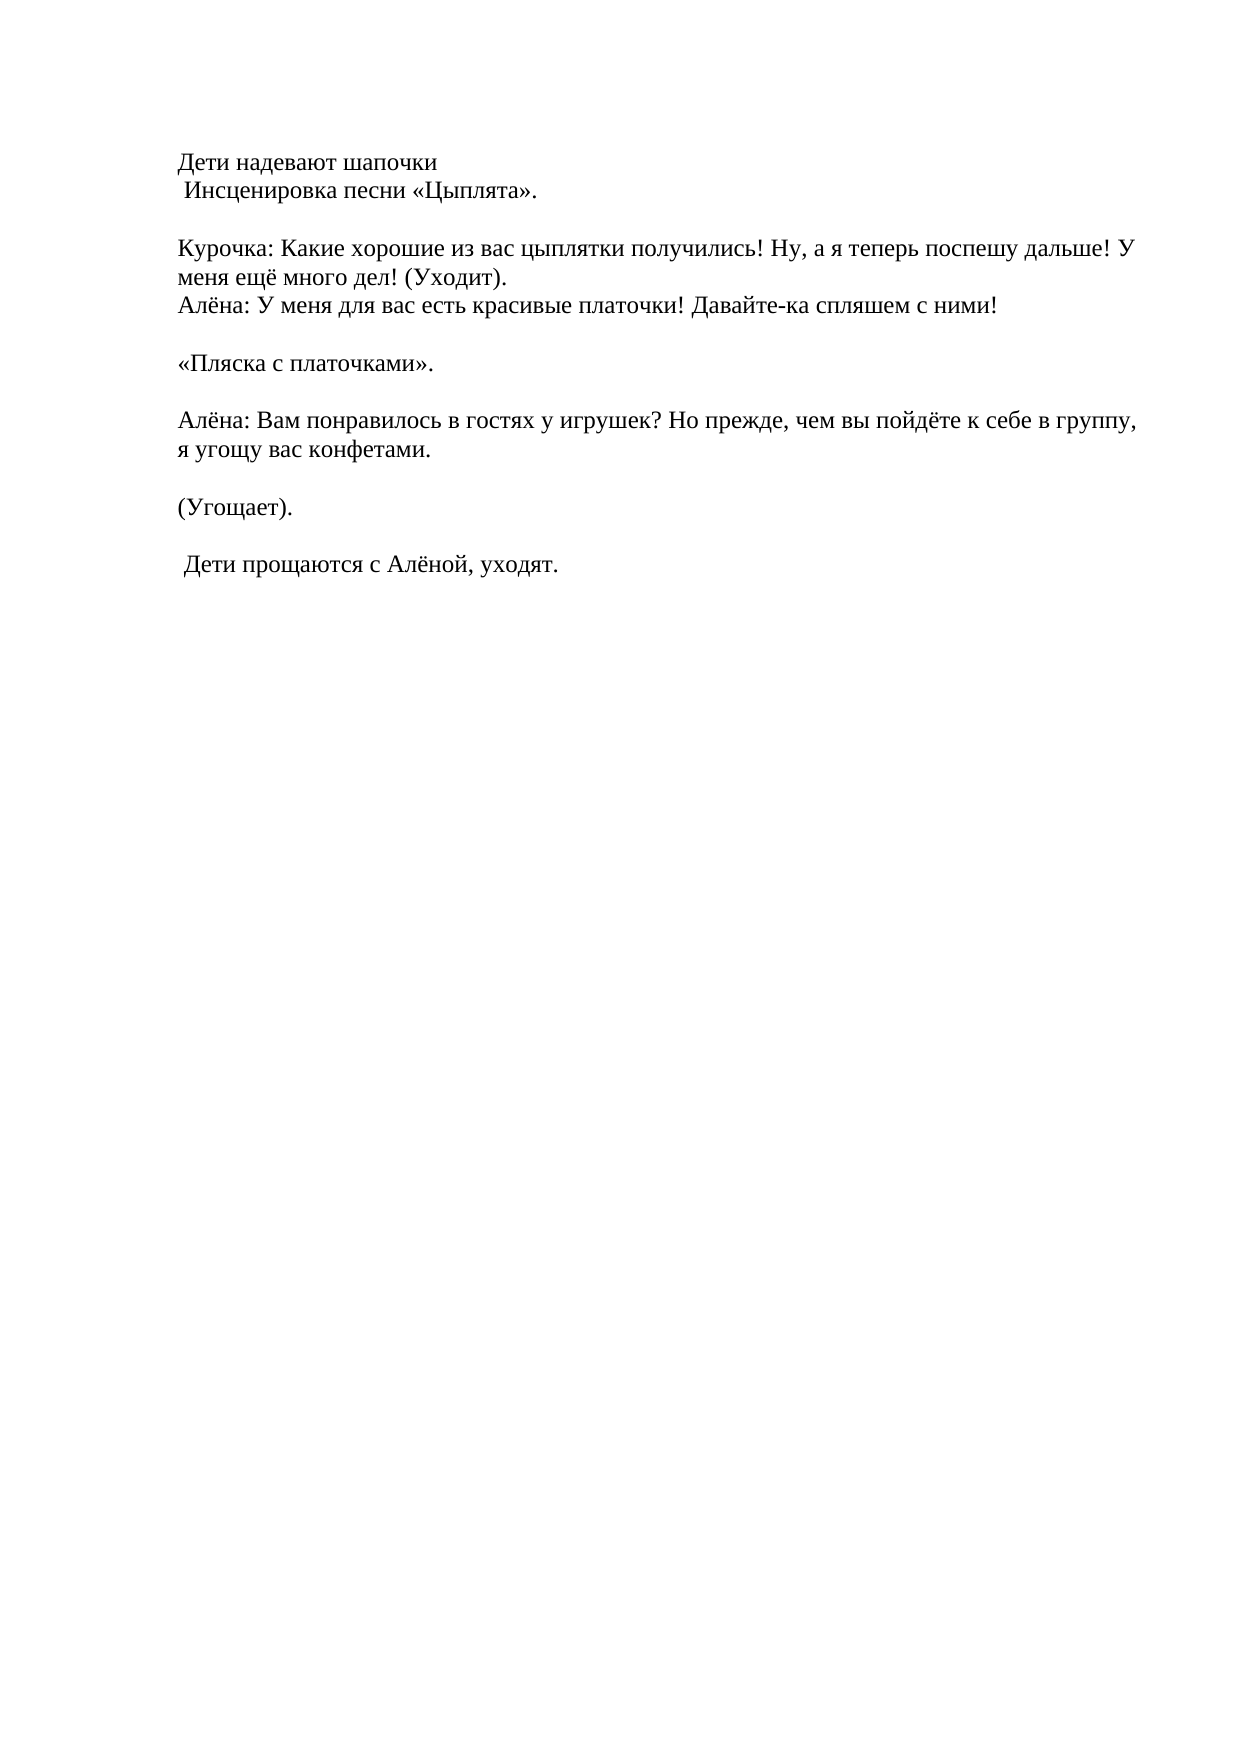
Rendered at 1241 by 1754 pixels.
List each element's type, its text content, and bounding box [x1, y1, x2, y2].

text Курочка: Какие хорошие из вас цыплятки получились! Ну, а я теперь поспешу дальше! У меня ещё много дел! (Уходит). [177, 233, 1152, 291]
text Дети прощаются с Алёной, уходят. [177, 549, 1152, 578]
text Инсценировка песни «Цыплята». [177, 176, 1152, 204]
text Алёна: Вам понравилось в гостях у игрушек? Но прежде, чем вы пойдёте к себе в группу, я угощу вас конфетами. [177, 406, 1152, 463]
text «Пляска с платочками». [177, 348, 1152, 377]
text Дети надевают шапочки [177, 147, 1152, 176]
text (Угощает). [177, 492, 1152, 521]
text Алёна: У меня для вас есть красивые платочки! Давайте-ка спляшем с ними! [177, 291, 1152, 319]
